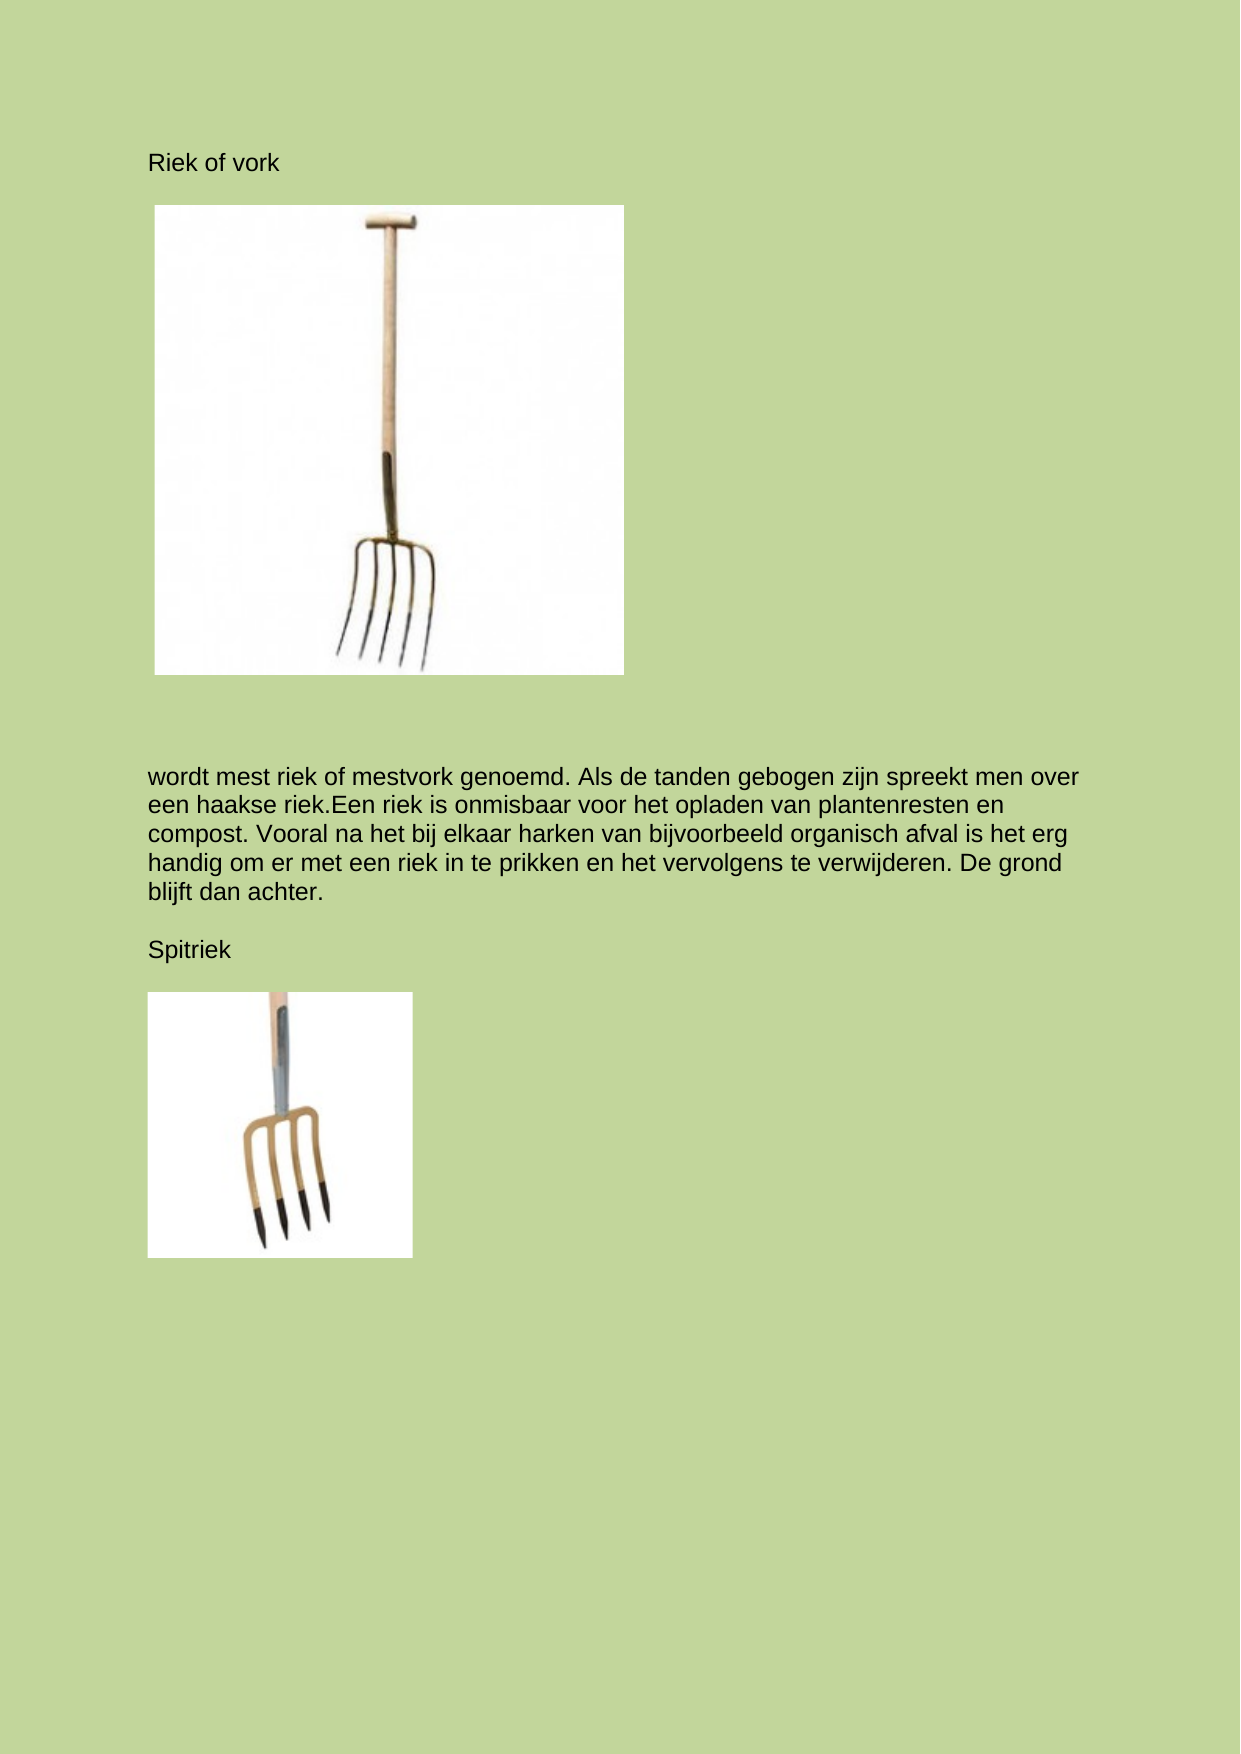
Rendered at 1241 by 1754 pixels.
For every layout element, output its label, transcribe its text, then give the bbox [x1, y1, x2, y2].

text Riek of vork [148, 148, 1093, 176]
text wordt mest riek of mestvork genoemd. Als de tanden gebogen zijn spreekt men over een haakse riek.Een riek is onmisbaar voor het opladen van plantenresten en compost. Vooral na het bij elkaar harken van bijvoorbeeld organisch afval is het erg handig om er met een riek in te prikken en het vervolgens te verwijderen. De grond blijft dan achter. [148, 762, 1093, 906]
picture [147, 992, 413, 1258]
text Spitriek [148, 935, 1093, 963]
picture [154, 205, 624, 675]
